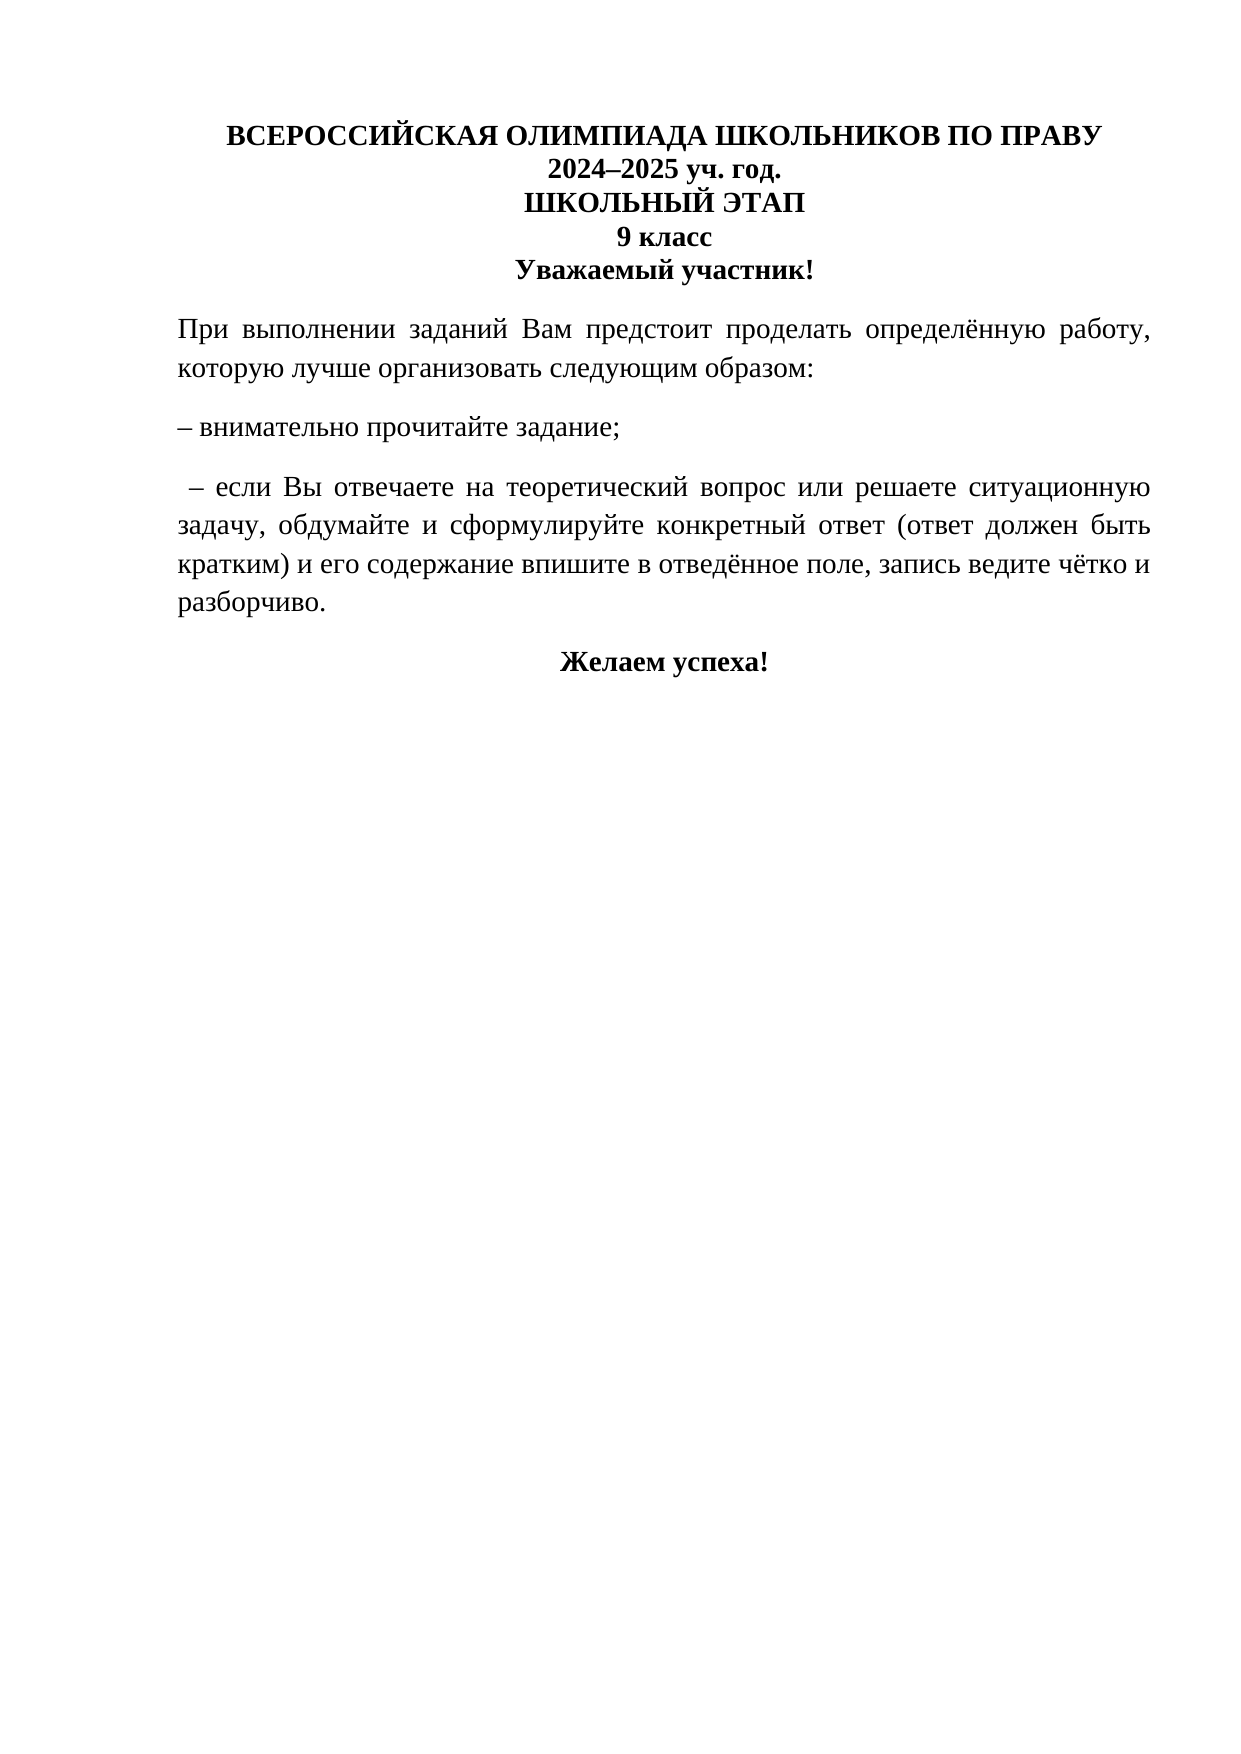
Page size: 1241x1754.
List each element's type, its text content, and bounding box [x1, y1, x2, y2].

text Желаем успеха! [177, 644, 1152, 677]
text 9 класс [177, 219, 1152, 252]
text ВСЕРОССИЙСКАЯ ОЛИМПИАДА ШКОЛЬНИКОВ ПО ПРАВУ [177, 118, 1152, 152]
text – внимательно прочитайте задание; [177, 409, 1152, 443]
text ШКОЛЬНЫЙ ЭТАП [177, 185, 1152, 219]
text Уважаемый участник! [177, 252, 1152, 286]
text При выполнении заданий Вам предстоит проделать определённую работу, которую лучше организовать следующим образом: [177, 312, 1152, 384]
text – если Вы отвечаете на теоретический вопрос или решаете ситуационную задачу, обдумайте и сформулируйте конкретный ответ (ответ должен быть кратким) и его содержание впишите в отведённое поле, запись ведите чётко и разборчиво. [177, 469, 1152, 618]
text 2024–2025 уч. год. [177, 152, 1152, 185]
